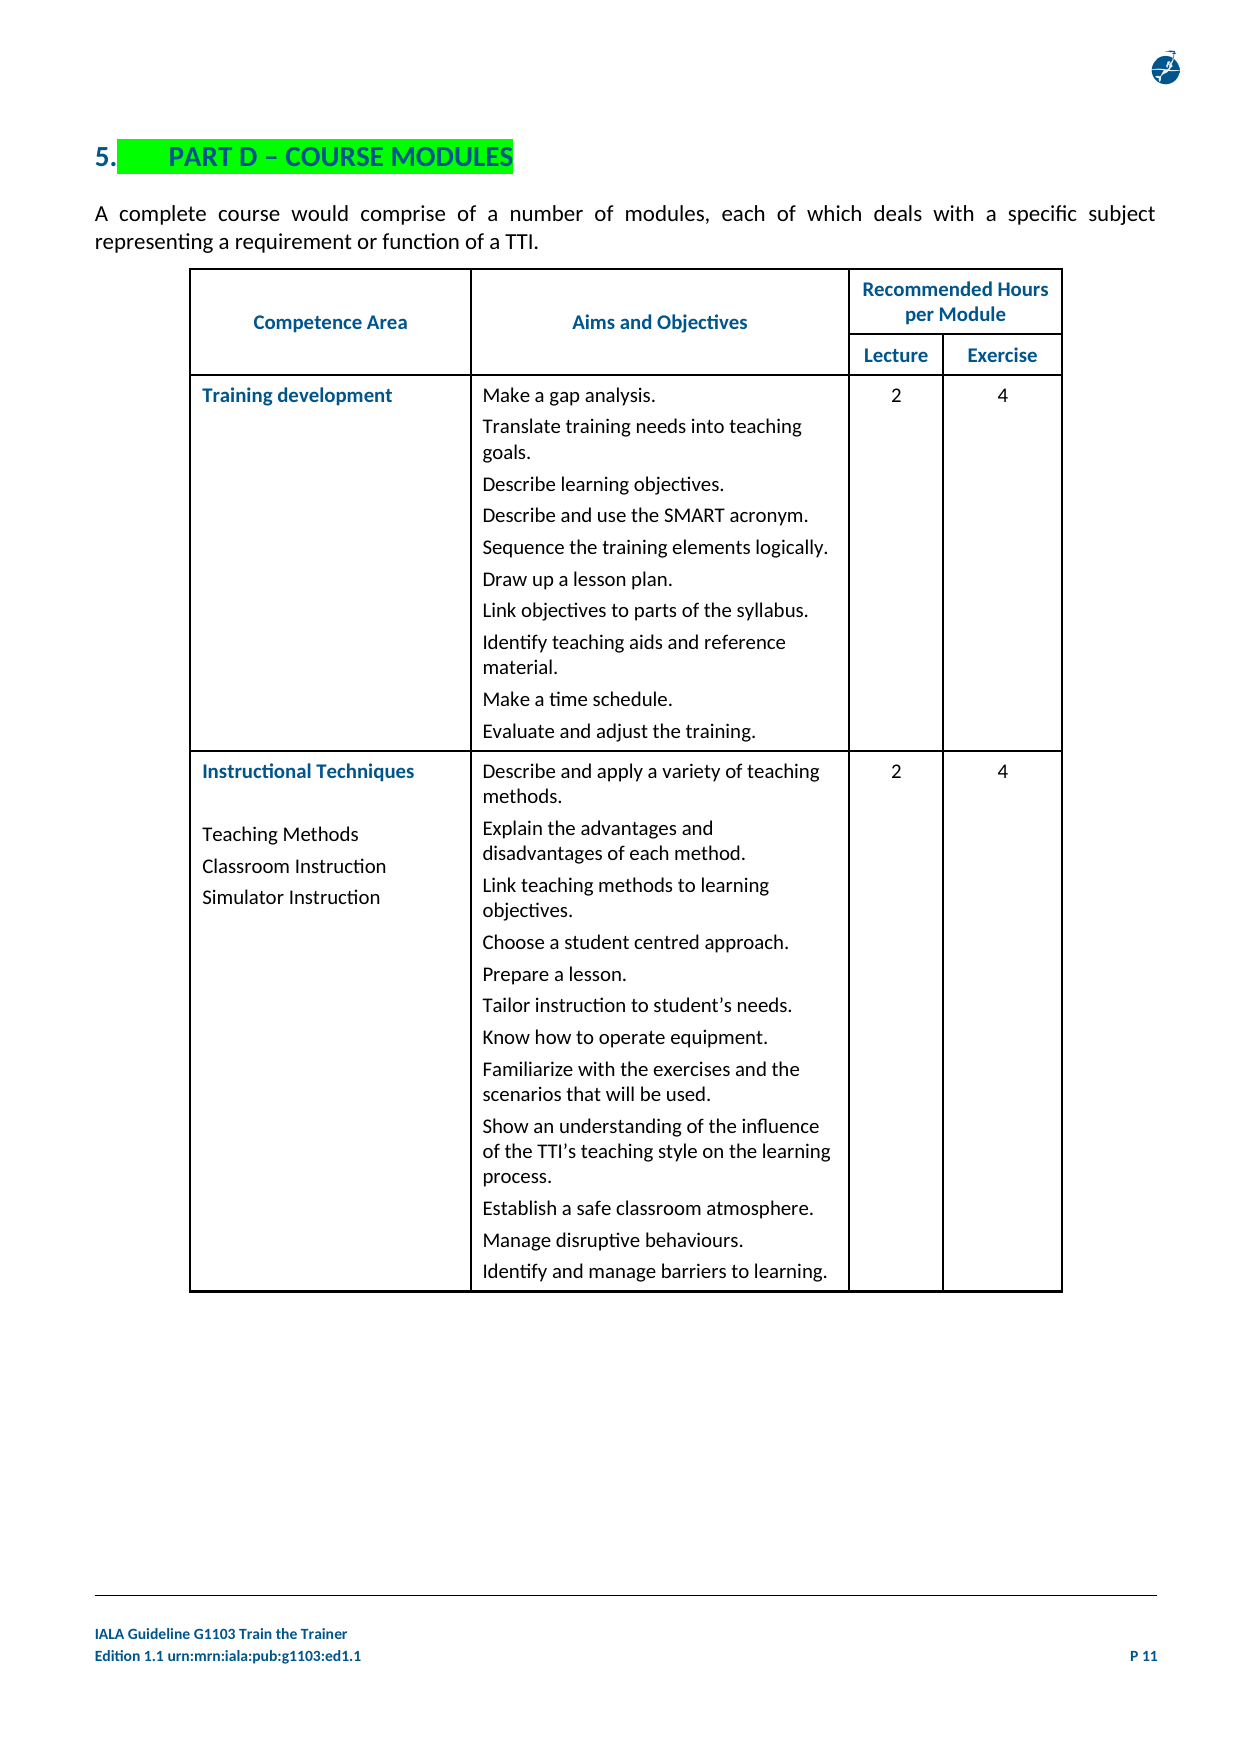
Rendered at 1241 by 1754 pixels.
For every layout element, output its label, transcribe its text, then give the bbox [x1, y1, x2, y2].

picture [1120, 0, 1239, 119]
table_cell Lecture [850, 335, 942, 374]
table_cell 2 [850, 376, 942, 749]
table_cell Exercise [944, 335, 1061, 374]
text A complete course would comprise of a number of modules, each of which deals with a specific subject representing a requirement or function of a TTI. [94, 199, 1157, 255]
table_cell Describe and apply a variety of teaching methods. Explain the advantages and disadvantages of each method. Link teaching methods to learning objectives. Choose a student centred approach. Prepare a lesson. Tailor instruction to student’s needs. Know how to operate equipment. Familiarize with the exercises and the scenarios that will be used. Show an understanding of the influence of the TTI’s teaching style on the learning process. Establish a safe classroom atmosphere. Manage disruptive behaviours. Identify and manage barriers to learning. [472, 752, 848, 1290]
table_header Aims and Objectives [472, 270, 848, 374]
table_cell Training development [191, 376, 470, 749]
table_header Competence Area [191, 270, 470, 374]
table_cell Make a gap analysis. Translate training needs into teaching goals. Describe learning objectives. Describe and use the SMART acronym. Sequence the training elements logically. Draw up a lesson plan. Link objectives to parts of the syllabus. Identify teaching aids and reference material. Make a time schedule. Evaluate and adjust the training. [472, 376, 848, 749]
table_cell 2 [850, 752, 942, 1290]
table_cell Instructional Techniques Teaching Methods Classroom Instruction Simulator Instruction [191, 752, 470, 1290]
table_cell 4 [944, 376, 1061, 749]
table_cell 4 [944, 752, 1061, 1290]
subtitle PART D – COURSE MODULES [94, 138, 1157, 174]
table_header Recommended Hours per Module [850, 270, 1061, 333]
